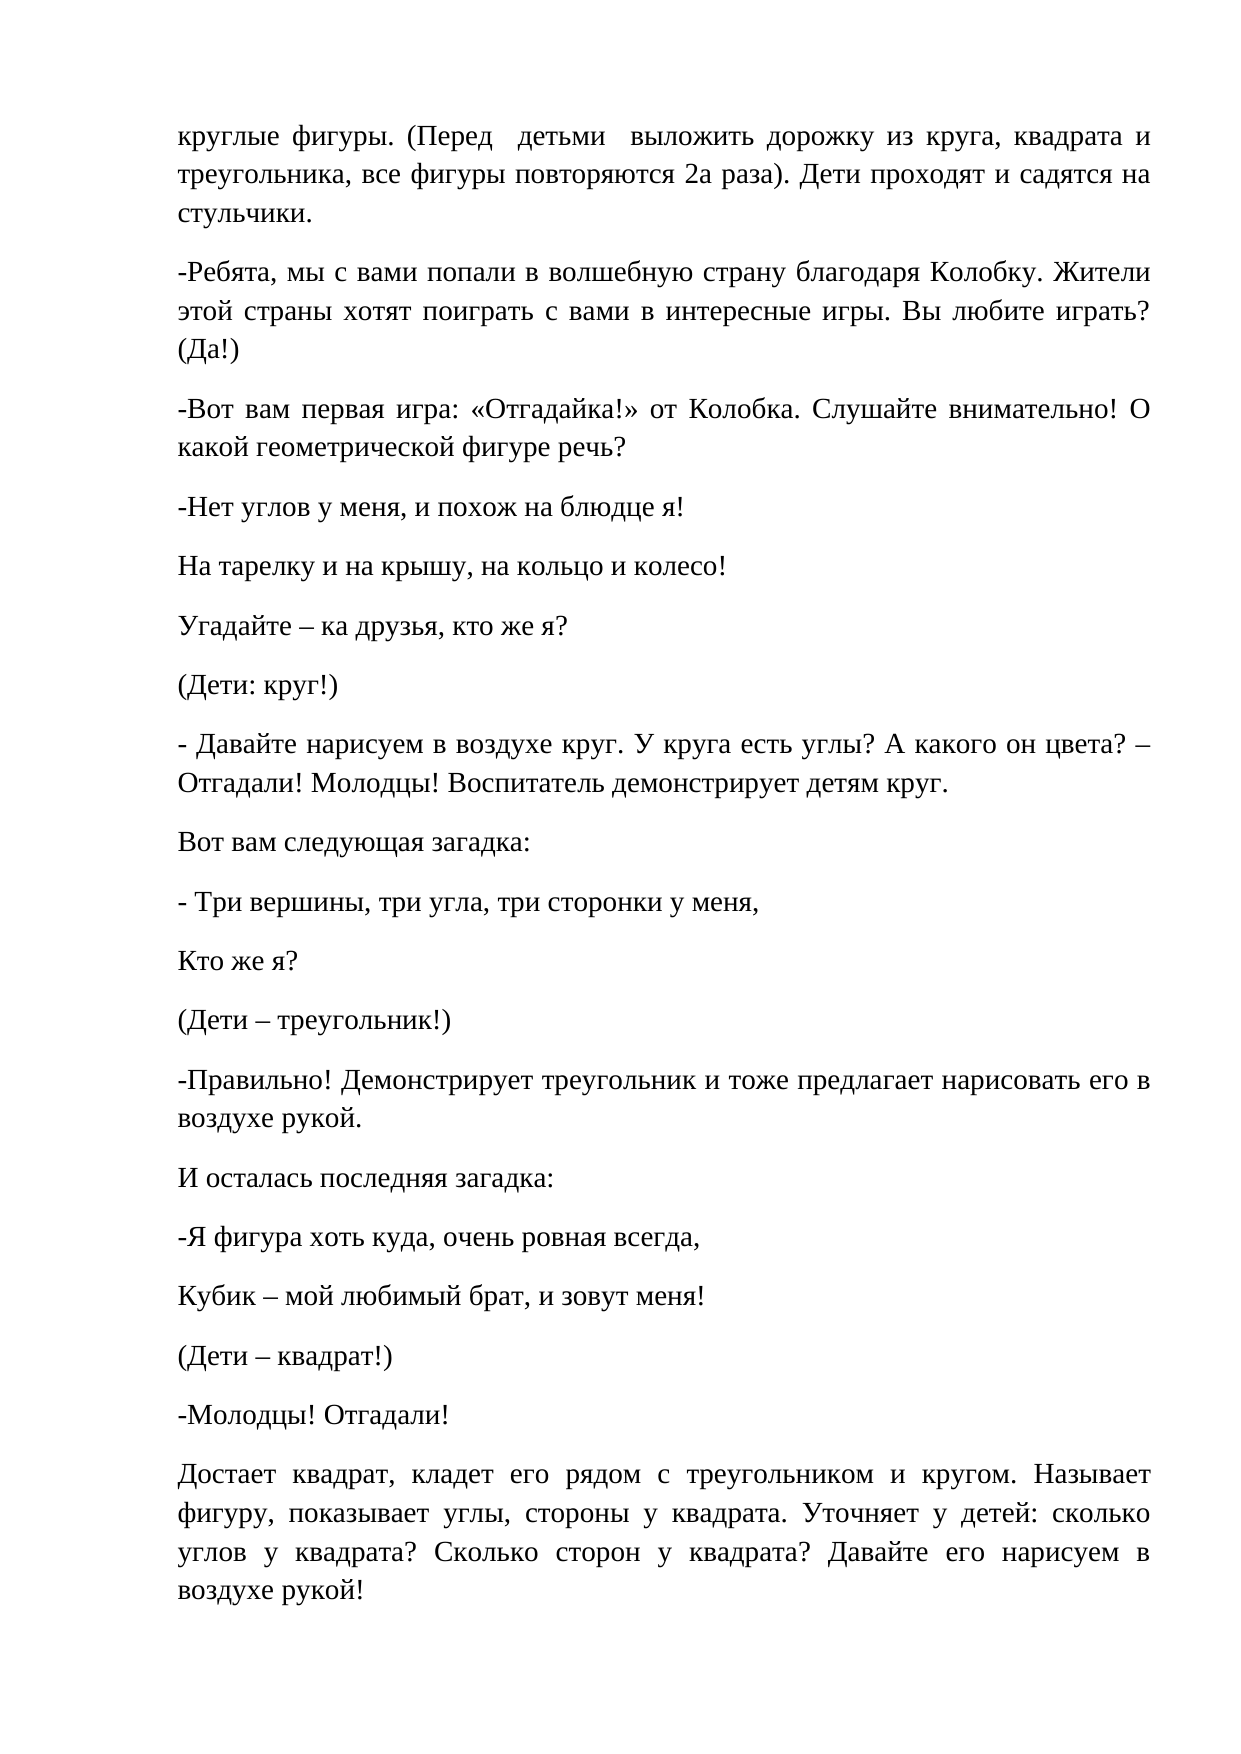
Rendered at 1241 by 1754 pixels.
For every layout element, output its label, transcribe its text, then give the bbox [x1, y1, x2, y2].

text -Молодцы! Отгадали! [177, 1397, 1152, 1431]
text - Давайте нарисуем в воздухе круг. У круга есть углы? А какого он цвета? – Отгадали! Молодцы! Воспитатель демонстрирует детям круг. [177, 726, 1152, 798]
text -Нет углов у меня, и похож на блюдце я! [177, 489, 1152, 522]
text -Ребята, мы с вами попали в волшебную страну благодаря Колобку. Жители этой страны хотят поиграть с вами в интересные игры. Вы любите играть? (Да!) [177, 254, 1152, 365]
text Кто же я? [177, 943, 1152, 977]
text На тарелку и на крышу, на кольцо и колесо! [177, 548, 1152, 582]
text И осталась последняя загадка: [177, 1160, 1152, 1193]
text (Дети – треугольник!) [177, 1002, 1152, 1036]
text -Правильно! Демонстрирует треугольник и тоже предлагает нарисовать его в воздухе рукой. [177, 1062, 1152, 1134]
text Кубик – мой любимый брат, и зовут меня! [177, 1278, 1152, 1312]
text - Три вершины, три угла, три сторонки у меня, [177, 884, 1152, 917]
text Угадайте – ка друзья, кто же я? [177, 608, 1152, 641]
text -Вот вам первая игра: «Отгадайка!» от Колобка. Слушайте внимательно! О какой геометрической фигуре речь? [177, 391, 1152, 463]
text (Дети: круг!) [177, 667, 1152, 701]
text Достает квадрат, кладет его рядом с треугольником и кругом. Называет фигуру, показывает углы, стороны у квадрата. Уточняет у детей: сколько углов у квадрата? Сколько сторон у квадрата? Давайте его нарисуем в воздухе рукой! [177, 1457, 1152, 1606]
text (Дети – квадрат!) [177, 1338, 1152, 1371]
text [177, 118, 1152, 229]
text Вот вам следующая загадка: [177, 824, 1152, 858]
text -Я фигура хоть куда, очень ровная всегда, [177, 1219, 1152, 1253]
